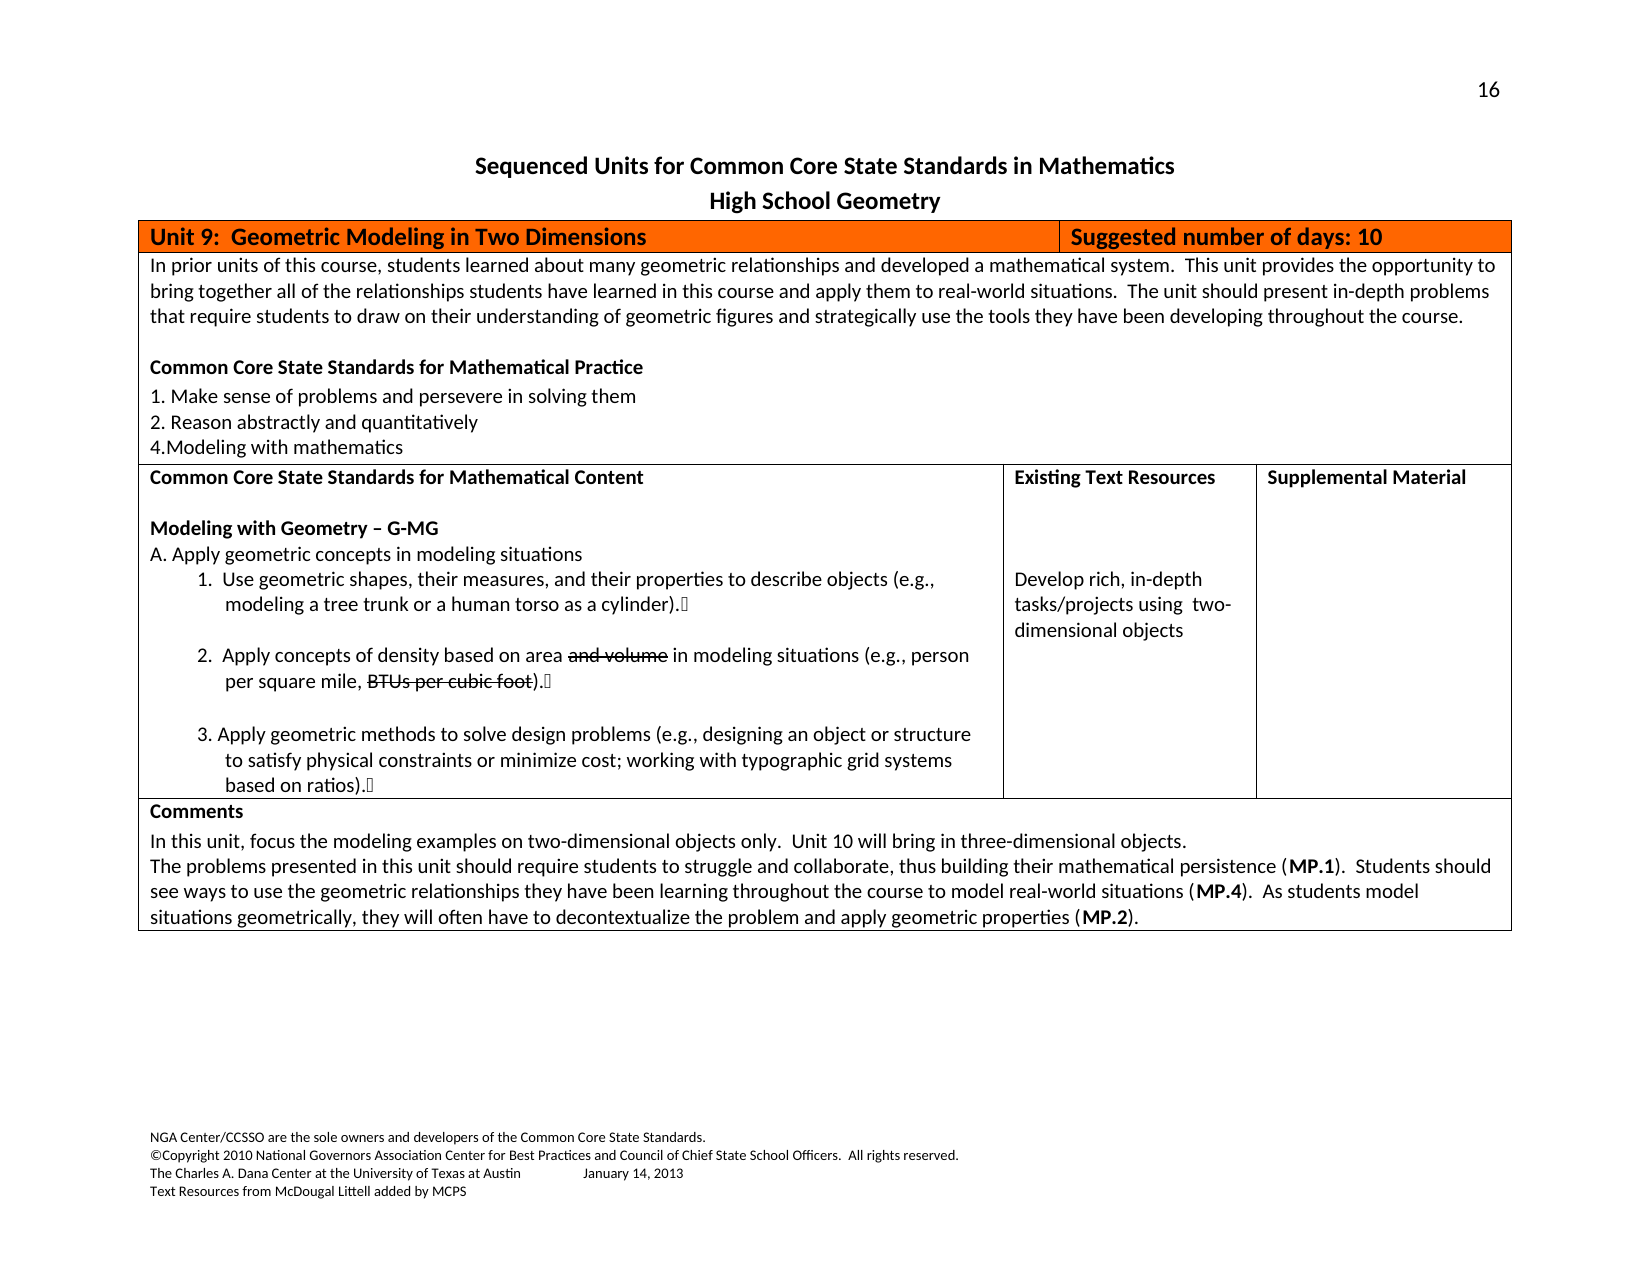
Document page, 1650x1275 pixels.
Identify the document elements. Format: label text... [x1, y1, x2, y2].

text High School Geometry [150, 185, 1500, 216]
table_cell Supplemental Material [1257, 465, 1511, 798]
table_cell Comments In this unit, focus the modeling examples on two-dimensional objects only. Unit 10 will bring in three-dimensional objects. The problems presented in this unit should require students to struggle and collaborate, thus building their mathematical persistence (MP.1). Students should see ways to use the geometric relationships they have been learning throughout the course to model real-world situations (MP.4). As students model situations geometrically, they will often have to decontextualize the problem and apply geometric properties (MP.2). [139, 799, 1511, 929]
table_cell Common Core State Standards for Mathematical Content Modeling with Geometry – G-MG A. Apply geometric concepts in modeling situations 1. Use geometric shapes, their measures, and their properties to describe objects (e.g., modeling a tree trunk or a human torso as a cylinder). 2. Apply concepts of density based on area and volume in modeling situations (e.g., person per square mile, BTUs per cubic foot). 3. Apply geometric methods to solve design problems (e.g., designing an object or structure to satisfy physical constraints or minimize cost; working with typographic grid systems based on ratios). [139, 465, 1003, 798]
table_cell Existing Text Resources Develop rich, in-depth tasks/projects using two-dimensional objects [1004, 465, 1256, 798]
table_cell In prior units of this course, students learned about many geometric relationships and developed a mathematical system. This unit provides the opportunity to bring together all of the relationships students have learned in this course and apply them to real-world situations. The unit should present in-depth problems that require students to draw on their understanding of geometric figures and strategically use the tools they have been developing throughout the course. Common Core State Standards for Mathematical Practice 1. Make sense of problems and persevere in solving them 2. Reason abstractly and quantitatively 4.Modeling with mathematics [139, 253, 1511, 463]
text Sequenced Units for Common Core State Standards in Mathematics [150, 150, 1500, 181]
table_header Suggested number of days: 10 [1060, 221, 1511, 252]
table_header Unit 9: Geometric Modeling in Two Dimensions [139, 221, 1059, 252]
